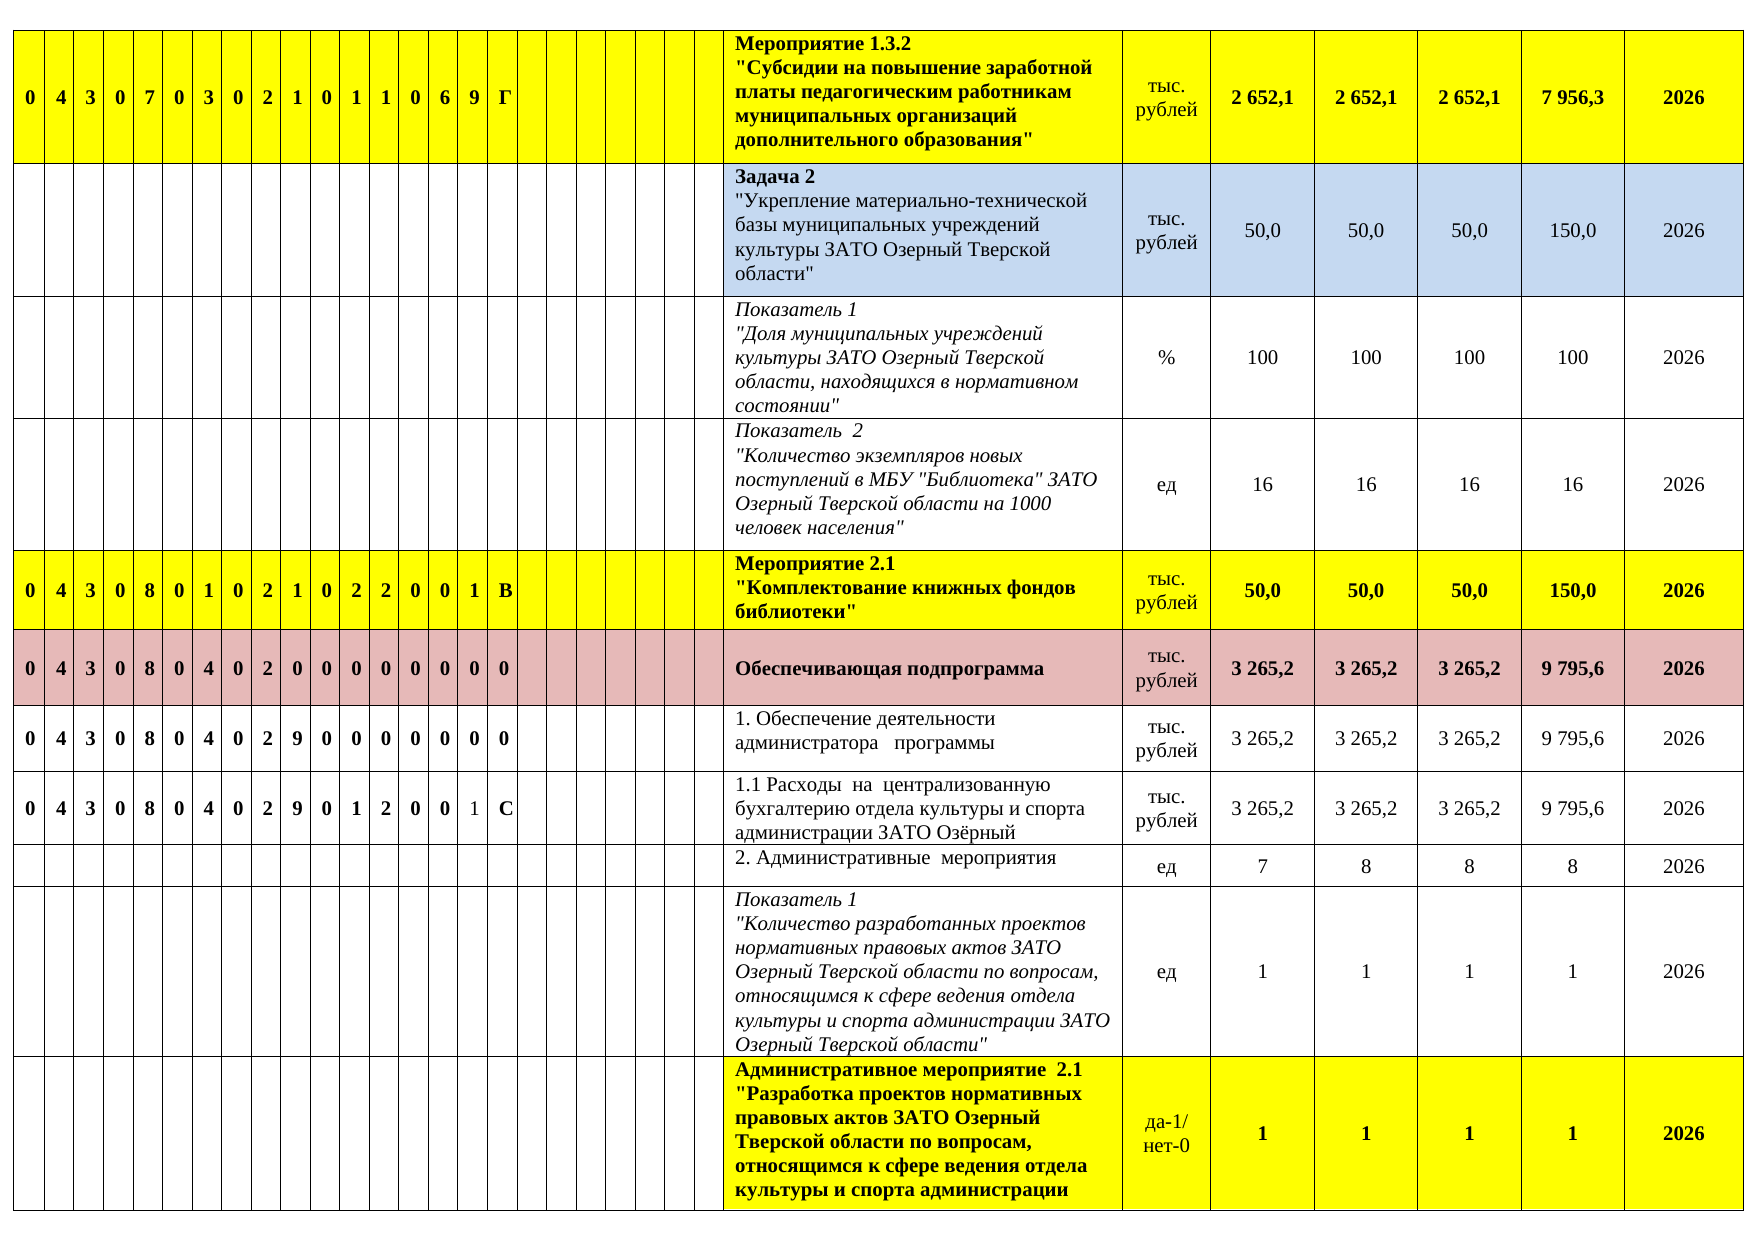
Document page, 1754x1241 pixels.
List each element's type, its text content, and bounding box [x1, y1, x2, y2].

table_cell [163, 419, 192, 550]
table_cell 0 [14, 630, 44, 705]
table_cell [340, 297, 369, 417]
table_cell [429, 887, 457, 1056]
table_cell 1 [1418, 1057, 1521, 1209]
table_cell [252, 297, 280, 417]
table_cell В [488, 551, 517, 629]
table_cell [665, 887, 694, 1056]
table_cell 0 [163, 31, 192, 163]
table_cell [222, 1057, 251, 1209]
table_cell [695, 630, 723, 705]
table_cell 1 [1418, 887, 1521, 1056]
table_cell 1 [340, 31, 369, 163]
table_cell 0 [488, 630, 517, 705]
table_cell [74, 164, 103, 296]
table_cell ед [1123, 887, 1210, 1056]
table_cell [104, 1057, 133, 1209]
table_cell 0 [311, 772, 339, 844]
table_cell [399, 419, 428, 550]
table_cell [458, 887, 487, 1056]
table_cell 3 265,2 [1211, 630, 1314, 705]
table_cell [429, 845, 457, 886]
table_cell 3 265,2 [1315, 706, 1417, 771]
table_cell 9 795,6 [1522, 630, 1624, 705]
table_cell [577, 297, 605, 417]
table_cell 0 [399, 706, 428, 771]
table_cell 4 [45, 772, 73, 844]
table_cell 0 [311, 551, 339, 629]
table_cell 1. Обеспечение деятельности администратора программы [724, 706, 1122, 771]
table_cell [193, 164, 221, 296]
table_cell 1 [1211, 1057, 1314, 1209]
table_cell [606, 630, 635, 705]
table_cell 0 [14, 706, 44, 771]
table_cell 1 [458, 551, 487, 629]
table_cell 3 265,2 [1211, 706, 1314, 771]
table_cell [577, 551, 605, 629]
table_cell [399, 297, 428, 417]
table_cell [547, 551, 576, 629]
table_cell [14, 845, 44, 886]
table_cell [695, 551, 723, 629]
table_cell [370, 297, 398, 417]
table_cell 3 [74, 772, 103, 844]
table_cell 8 [134, 630, 162, 705]
table_cell [547, 845, 576, 886]
table_cell 8 [1418, 845, 1521, 886]
table_cell 3 265,2 [1211, 772, 1314, 844]
table_cell 2 [252, 31, 280, 163]
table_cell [724, 1057, 1122, 1209]
table_cell [547, 1057, 576, 1209]
table_cell [311, 419, 339, 550]
table_cell 2026 [1625, 887, 1743, 1056]
table_cell 0 [163, 551, 192, 629]
table_cell [518, 887, 546, 1056]
table_cell [252, 1057, 280, 1209]
table_cell [340, 419, 369, 550]
table_cell 0 [458, 630, 487, 705]
table_cell 0 [399, 31, 428, 163]
table_cell 0 [104, 31, 133, 163]
table_cell 2 [370, 551, 398, 629]
table_cell [104, 419, 133, 550]
table_cell 0 [222, 706, 251, 771]
table_cell Мероприятие 2.1 "Комплектование книжных фондов библиотеки" [724, 551, 1122, 629]
table_cell 0 [104, 706, 133, 771]
table_cell 6 [429, 31, 457, 163]
table_cell 0 [222, 772, 251, 844]
table_cell [340, 164, 369, 296]
table_cell тыс. рублей [1123, 31, 1210, 163]
table_cell [518, 419, 546, 550]
table_cell [665, 419, 694, 550]
table_cell 3 265,2 [1315, 630, 1417, 705]
table_cell 2 652,1 [1418, 31, 1521, 163]
table_cell [311, 845, 339, 886]
table_cell 0 [222, 31, 251, 163]
table_cell 2026 [1625, 419, 1743, 550]
table_cell [45, 419, 73, 550]
table_cell [518, 297, 546, 417]
table_cell [547, 772, 576, 844]
table_cell [488, 419, 517, 550]
table_cell 0 [222, 551, 251, 629]
table_cell [636, 297, 664, 417]
table_cell [695, 31, 723, 163]
table_cell 3 265,2 [1418, 706, 1521, 771]
table_cell [518, 706, 546, 771]
table_cell 0 [488, 706, 517, 771]
table_cell [518, 551, 546, 629]
table_cell 3 [74, 551, 103, 629]
table_cell [547, 164, 576, 296]
table_cell [222, 845, 251, 886]
table_cell 150,0 [1522, 551, 1624, 629]
table_cell [665, 845, 694, 886]
table_cell [74, 1057, 103, 1209]
table_cell 3 [193, 31, 221, 163]
table_cell [281, 419, 310, 550]
table_cell ед [1123, 845, 1210, 886]
table_cell 0 [370, 706, 398, 771]
table_cell [222, 887, 251, 1056]
table_cell [340, 887, 369, 1056]
table_cell [104, 845, 133, 886]
table_cell 0 [311, 630, 339, 705]
table_cell [399, 887, 428, 1056]
table_cell [252, 164, 280, 296]
table_cell 8 [134, 772, 162, 844]
table_cell [399, 164, 428, 296]
table_cell 0 [14, 31, 44, 163]
table_cell [606, 887, 635, 1056]
table_cell [74, 419, 103, 550]
table_cell [14, 164, 44, 296]
table_cell [665, 630, 694, 705]
table_cell [636, 887, 664, 1056]
table_cell 2026 [1625, 772, 1743, 844]
table_cell 100 [1315, 297, 1417, 417]
table_cell 4 [45, 630, 73, 705]
table_cell [665, 31, 694, 163]
table_cell 4 [45, 31, 73, 163]
table_cell [577, 31, 605, 163]
table_cell [606, 1057, 635, 1209]
table_cell Задача 2 "Укрепление материально-технической базы муниципальных учреждений культуры ЗАТО Озерный Тверской области" [724, 164, 1122, 296]
table_cell [311, 887, 339, 1056]
table_cell Показатель 2 "Количество экземпляров новых поступлений в МБУ "Библиотека" ЗАТО Озерный Тверской области на 1000 человек населения" [724, 419, 1122, 550]
table_cell 2026 [1625, 297, 1743, 417]
table_cell [606, 31, 635, 163]
table_cell тыс. рублей [1123, 706, 1210, 771]
table_cell [429, 1057, 457, 1209]
table_cell 0 [370, 630, 398, 705]
table_cell [281, 297, 310, 417]
table_cell [399, 845, 428, 886]
table_cell [547, 887, 576, 1056]
table_cell [311, 1057, 339, 1209]
table_cell [695, 1057, 723, 1209]
table_cell [458, 845, 487, 886]
table_cell 2 [252, 551, 280, 629]
table_cell 0 [429, 551, 457, 629]
table_cell [636, 772, 664, 844]
table_cell [14, 297, 44, 417]
table_cell 0 [311, 706, 339, 771]
table_cell [636, 706, 664, 771]
table_cell 4 [193, 706, 221, 771]
table_cell 9 [458, 31, 487, 163]
table_cell 9 [281, 772, 310, 844]
table_cell 0 [399, 551, 428, 629]
table_cell 1 [1522, 1057, 1624, 1209]
table_cell [636, 1057, 664, 1209]
table_cell [399, 1057, 428, 1209]
table_cell [252, 845, 280, 886]
table_cell [14, 887, 44, 1056]
table_cell [104, 164, 133, 296]
table_cell 2 652,1 [1315, 31, 1417, 163]
table_cell [606, 297, 635, 417]
table_cell [636, 630, 664, 705]
table_cell 0 [104, 551, 133, 629]
table_cell [163, 845, 192, 886]
table_cell [370, 845, 398, 886]
table_cell 16 [1522, 419, 1624, 550]
table_cell [695, 887, 723, 1056]
table_cell [281, 1057, 310, 1209]
table_cell [577, 706, 605, 771]
table_cell [458, 419, 487, 550]
table_cell тыс. рублей [1123, 772, 1210, 844]
table_cell 8 [134, 706, 162, 771]
table_cell 0 [104, 772, 133, 844]
table_cell [636, 31, 664, 163]
table_cell [665, 706, 694, 771]
table_cell тыс. рублей [1123, 164, 1210, 296]
table_cell 0 [14, 772, 44, 844]
table_cell [547, 419, 576, 550]
table_cell [577, 845, 605, 886]
table_cell 50,0 [1315, 551, 1417, 629]
table_cell [222, 419, 251, 550]
table_cell [577, 1057, 605, 1209]
table_cell тыс. рублей [1123, 551, 1210, 629]
table_cell [518, 164, 546, 296]
table_cell 7 [134, 31, 162, 163]
table_cell 0 [429, 772, 457, 844]
table_cell [636, 845, 664, 886]
table_cell [281, 887, 310, 1056]
table_cell [695, 164, 723, 296]
table_cell 3 265,2 [1418, 630, 1521, 705]
table_cell [518, 31, 546, 163]
table_cell [45, 845, 73, 886]
table_cell [518, 630, 546, 705]
table_cell 7 956,3 [1522, 31, 1624, 163]
table_cell [45, 164, 73, 296]
table_cell [311, 297, 339, 417]
table_cell [370, 887, 398, 1056]
table_cell [606, 551, 635, 629]
table_cell [429, 297, 457, 417]
table_cell [134, 419, 162, 550]
table_cell 50,0 [1418, 164, 1521, 296]
table_cell 100 [1211, 297, 1314, 417]
table_cell 16 [1211, 419, 1314, 550]
table_cell Показатель 1 "Количество разработанных проектов нормативных правовых актов ЗАТО Озерный Тверской области по вопросам, относящимся к сфере ведения отдела культуры и спорта администрации ЗАТО Озерный Тверской области" [724, 887, 1122, 1056]
table_cell 0 [311, 31, 339, 163]
table_cell 2. Административные мероприятия [724, 845, 1122, 886]
table_cell 1 [340, 772, 369, 844]
table_cell 1 [458, 772, 487, 844]
table_cell 8 [1315, 845, 1417, 886]
table_cell [340, 845, 369, 886]
table_cell 9 [281, 706, 310, 771]
table_cell 1 [193, 551, 221, 629]
table_cell [281, 164, 310, 296]
table_cell [547, 297, 576, 417]
table_cell 0 [14, 551, 44, 629]
table_cell [488, 1057, 517, 1209]
table_cell 4 [193, 772, 221, 844]
table_cell 3 265,2 [1315, 772, 1417, 844]
table_cell 1 [1211, 887, 1314, 1056]
table_cell 2026 [1625, 1057, 1743, 1209]
table_cell 3 265,2 [1418, 772, 1521, 844]
table_cell [193, 887, 221, 1056]
table_cell [695, 845, 723, 886]
table_cell [488, 845, 517, 886]
table_cell [577, 419, 605, 550]
table_cell 0 [281, 630, 310, 705]
table_cell 9 795,6 [1522, 706, 1624, 771]
table_cell [45, 297, 73, 417]
table_cell 2026 [1625, 630, 1743, 705]
table_cell 0 [399, 630, 428, 705]
table_cell 3 [74, 630, 103, 705]
table_cell [193, 845, 221, 886]
table_cell [134, 845, 162, 886]
table_cell [665, 164, 694, 296]
table_cell 0 [429, 706, 457, 771]
table_cell [488, 297, 517, 417]
table_cell 50,0 [1315, 164, 1417, 296]
table_cell 1 [281, 31, 310, 163]
table_cell [518, 1057, 546, 1209]
table_cell [134, 297, 162, 417]
table_cell 2 [340, 551, 369, 629]
table_cell [163, 1057, 192, 1209]
table_cell [606, 772, 635, 844]
table_cell [458, 164, 487, 296]
table_cell 1 [1315, 1057, 1417, 1209]
table_cell 9 795,6 [1522, 772, 1624, 844]
table_cell [370, 1057, 398, 1209]
table_cell [281, 845, 310, 886]
table_cell [665, 297, 694, 417]
table_cell [577, 887, 605, 1056]
table_cell [636, 419, 664, 550]
table_cell [488, 887, 517, 1056]
table_cell 7 [1211, 845, 1314, 886]
table_cell [636, 551, 664, 629]
table_cell [518, 772, 546, 844]
table_cell [429, 419, 457, 550]
table_cell Обеспечивающая подпрограмма [724, 630, 1122, 705]
table_cell [518, 845, 546, 886]
table_cell [606, 845, 635, 886]
table_cell [14, 1057, 44, 1209]
table_cell [193, 1057, 221, 1209]
table_cell [547, 630, 576, 705]
table_cell 1 [370, 31, 398, 163]
table_cell [340, 1057, 369, 1209]
table_cell [45, 887, 73, 1056]
table_cell Г [488, 31, 517, 163]
table_cell [606, 164, 635, 296]
table_cell [665, 1057, 694, 1209]
table_cell [695, 706, 723, 771]
table_cell [695, 772, 723, 844]
table_cell 150,0 [1522, 164, 1624, 296]
table_cell 0 [340, 706, 369, 771]
table_cell [311, 164, 339, 296]
table_cell 0 [399, 772, 428, 844]
table_cell [74, 297, 103, 417]
table_cell 2026 [1625, 551, 1743, 629]
table_cell 0 [163, 706, 192, 771]
table_cell [370, 164, 398, 296]
table_cell да-1/ нет-0 [1123, 1057, 1210, 1209]
table_cell [134, 164, 162, 296]
table_cell 16 [1315, 419, 1417, 550]
table_cell 3 [74, 31, 103, 163]
table_cell 4 [193, 630, 221, 705]
table_cell [429, 164, 457, 296]
table_cell [163, 297, 192, 417]
table_cell [488, 164, 517, 296]
table_cell [193, 297, 221, 417]
table_cell [163, 164, 192, 296]
table_cell 8 [134, 551, 162, 629]
table_cell 0 [163, 630, 192, 705]
table_cell 100 [1522, 297, 1624, 417]
table_cell [74, 887, 103, 1056]
table_cell 0 [340, 630, 369, 705]
table_cell 8 [1522, 845, 1624, 886]
table_cell [104, 887, 133, 1056]
table_cell [458, 297, 487, 417]
table_cell [14, 419, 44, 550]
table_cell [577, 630, 605, 705]
table_cell [134, 887, 162, 1056]
table_cell 50,0 [1418, 551, 1521, 629]
table_cell 2 [252, 772, 280, 844]
table_cell 3 [74, 706, 103, 771]
table_cell 2026 [1625, 845, 1743, 886]
table_cell 2 652,1 [1211, 31, 1314, 163]
table_cell 50,0 [1211, 551, 1314, 629]
table_cell [163, 887, 192, 1056]
table_cell [74, 845, 103, 886]
table_cell С [488, 772, 517, 844]
table_cell 0 [104, 630, 133, 705]
table_cell [252, 419, 280, 550]
table_cell [577, 772, 605, 844]
table_cell 0 [429, 630, 457, 705]
table_cell [45, 1057, 73, 1209]
table_cell 2026 [1625, 164, 1743, 296]
table_cell 16 [1418, 419, 1521, 550]
table_cell Мероприятие 1.3.2 "Субсидии на повышение заработной платы педагогическим работникам муниципальных организаций дополнительного образования" [724, 31, 1122, 163]
table_cell 2 [252, 630, 280, 705]
table_cell ед [1123, 419, 1210, 550]
table_cell 2026 [1625, 706, 1743, 771]
table_cell [458, 1057, 487, 1209]
table_cell 2026 [1625, 31, 1743, 163]
table_cell 100 [1418, 297, 1521, 417]
table_cell [222, 297, 251, 417]
table_cell 0 [458, 706, 487, 771]
table_cell [370, 419, 398, 550]
table_cell [134, 1057, 162, 1209]
table_cell 1.1 Расходы на централизованную бухгалтерию отдела культуры и спорта администрации ЗАТО Озёрный [724, 772, 1122, 844]
table_cell [547, 706, 576, 771]
table_cell [695, 297, 723, 417]
table_cell [193, 419, 221, 550]
table_cell [665, 551, 694, 629]
table_cell [547, 31, 576, 163]
table_cell 2 [252, 706, 280, 771]
table_cell [104, 297, 133, 417]
table_cell % [1123, 297, 1210, 417]
table_cell [636, 164, 664, 296]
table_cell [577, 164, 605, 296]
table_cell Показатель 1 "Доля муниципальных учреждений культуры ЗАТО Озерный Тверской области, находящихся в нормативном состоянии" [724, 297, 1122, 417]
table_cell 50,0 [1211, 164, 1314, 296]
table_cell 4 [45, 706, 73, 771]
table_cell [222, 164, 251, 296]
table_cell 1 [281, 551, 310, 629]
table_cell [695, 419, 723, 550]
table_cell [606, 419, 635, 550]
table_cell 0 [222, 630, 251, 705]
table_cell 1 [1522, 887, 1624, 1056]
table_cell 1 [1315, 887, 1417, 1056]
table_cell тыс. рублей [1123, 630, 1210, 705]
table_cell 2 [370, 772, 398, 844]
table_cell [665, 772, 694, 844]
table_cell 0 [163, 772, 192, 844]
table_cell [252, 887, 280, 1056]
table_cell [606, 706, 635, 771]
table_cell 4 [45, 551, 73, 629]
